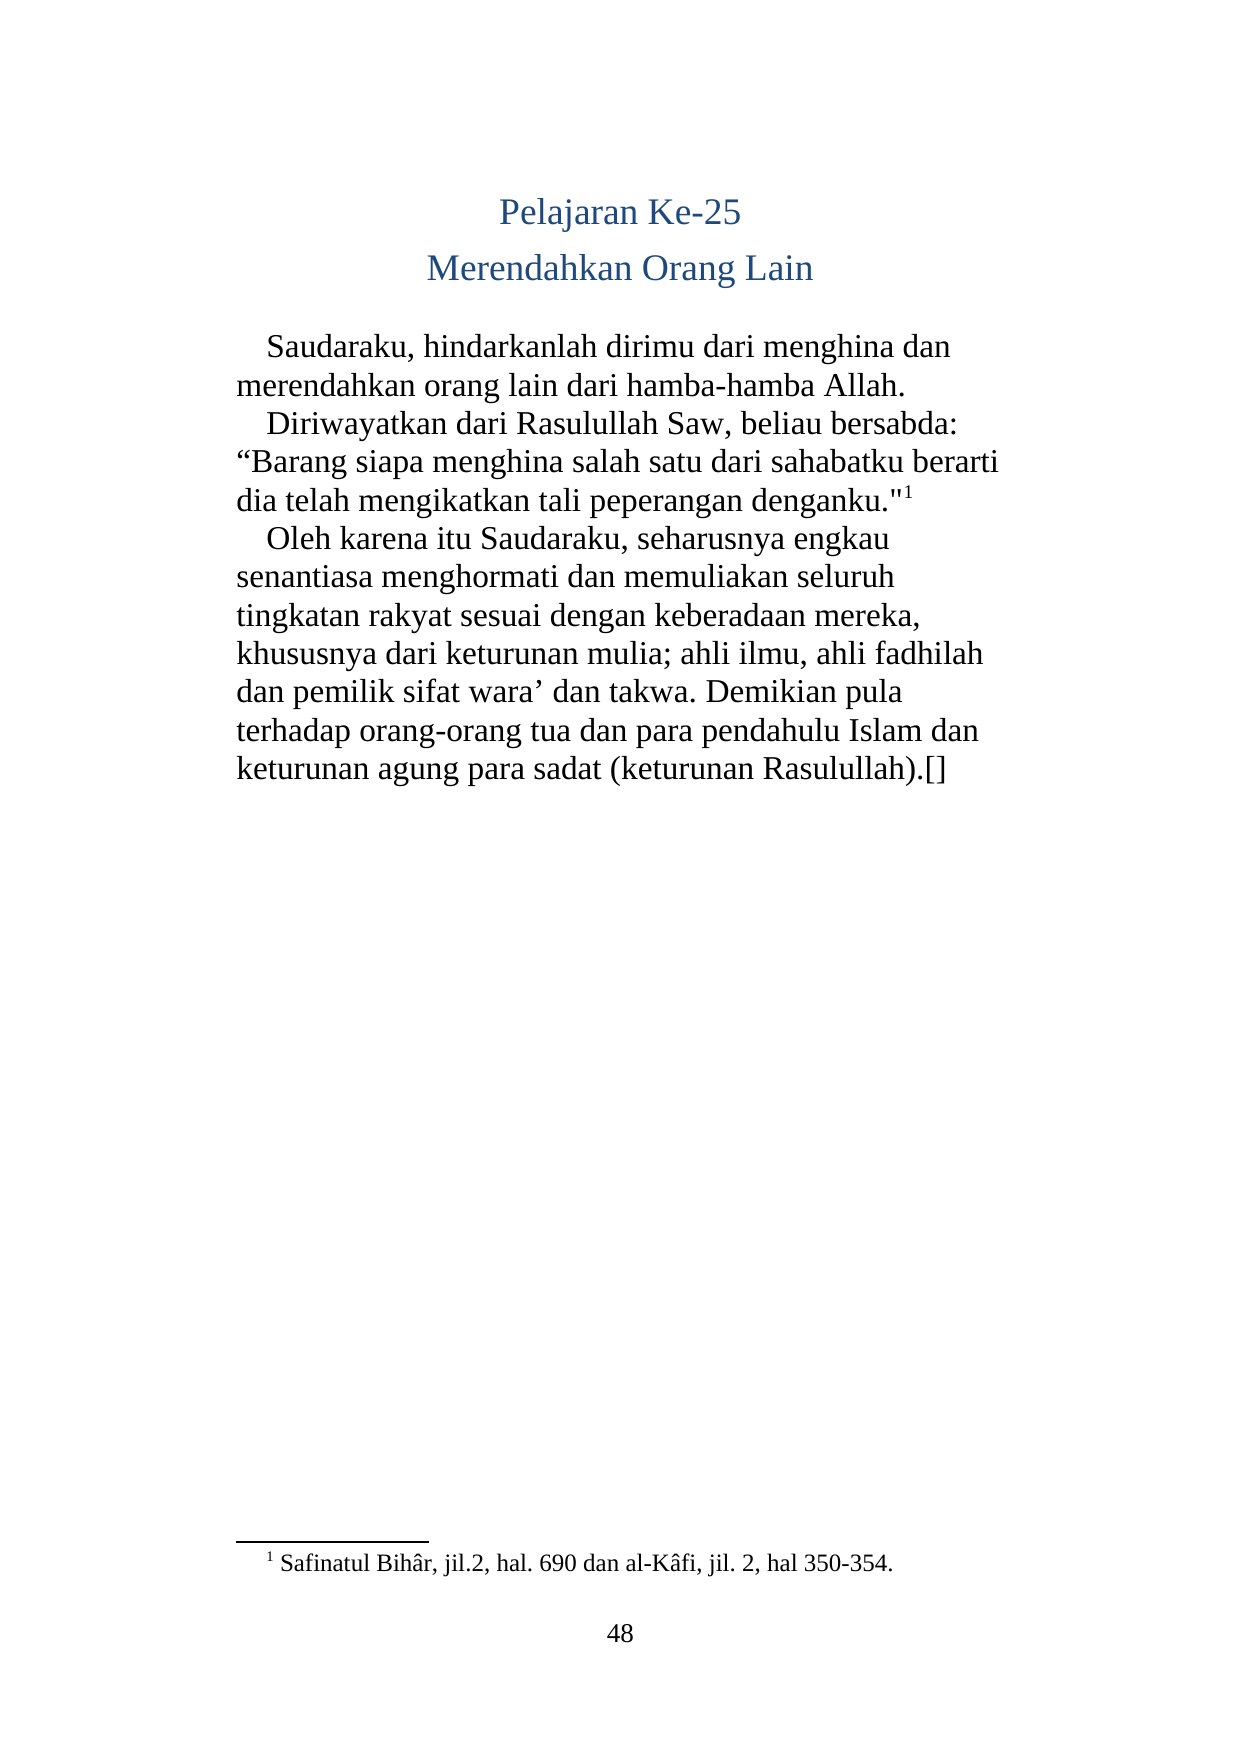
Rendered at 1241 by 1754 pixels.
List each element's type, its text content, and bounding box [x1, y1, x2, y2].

text Diriwayatkan dari Rasulullah Saw, beliau bersabda: “Barang siapa menghina salah satu dari sahabatku berarti dia telah mengikatkan tali peperangan denganku." [236, 403, 1004, 518]
subtitle Pelajaran Ke-25 [236, 190, 1004, 233]
subtitle Merendahkan Orang Lain [236, 245, 1004, 288]
text Oleh karena itu Saudaraku, seharusnya engkau senantiasa menghormati dan memuliakan seluruh tingkatan rakyat sesuai dengan keberadaan mereka, khususnya dari keturunan mulia; ahli ilmu, ahli fadhilah dan pemilik sifat wara’ dan takwa. Demikian pula terhadap orang-orang tua dan para pendahulu Islam dan keturunan agung para sadat (keturunan Rasulullah).[] [236, 518, 1004, 787]
text Saudaraku, hindarkanlah dirimu dari menghina dan merendahkan orang lain dari hamba-hamba Allah. [236, 327, 1004, 403]
